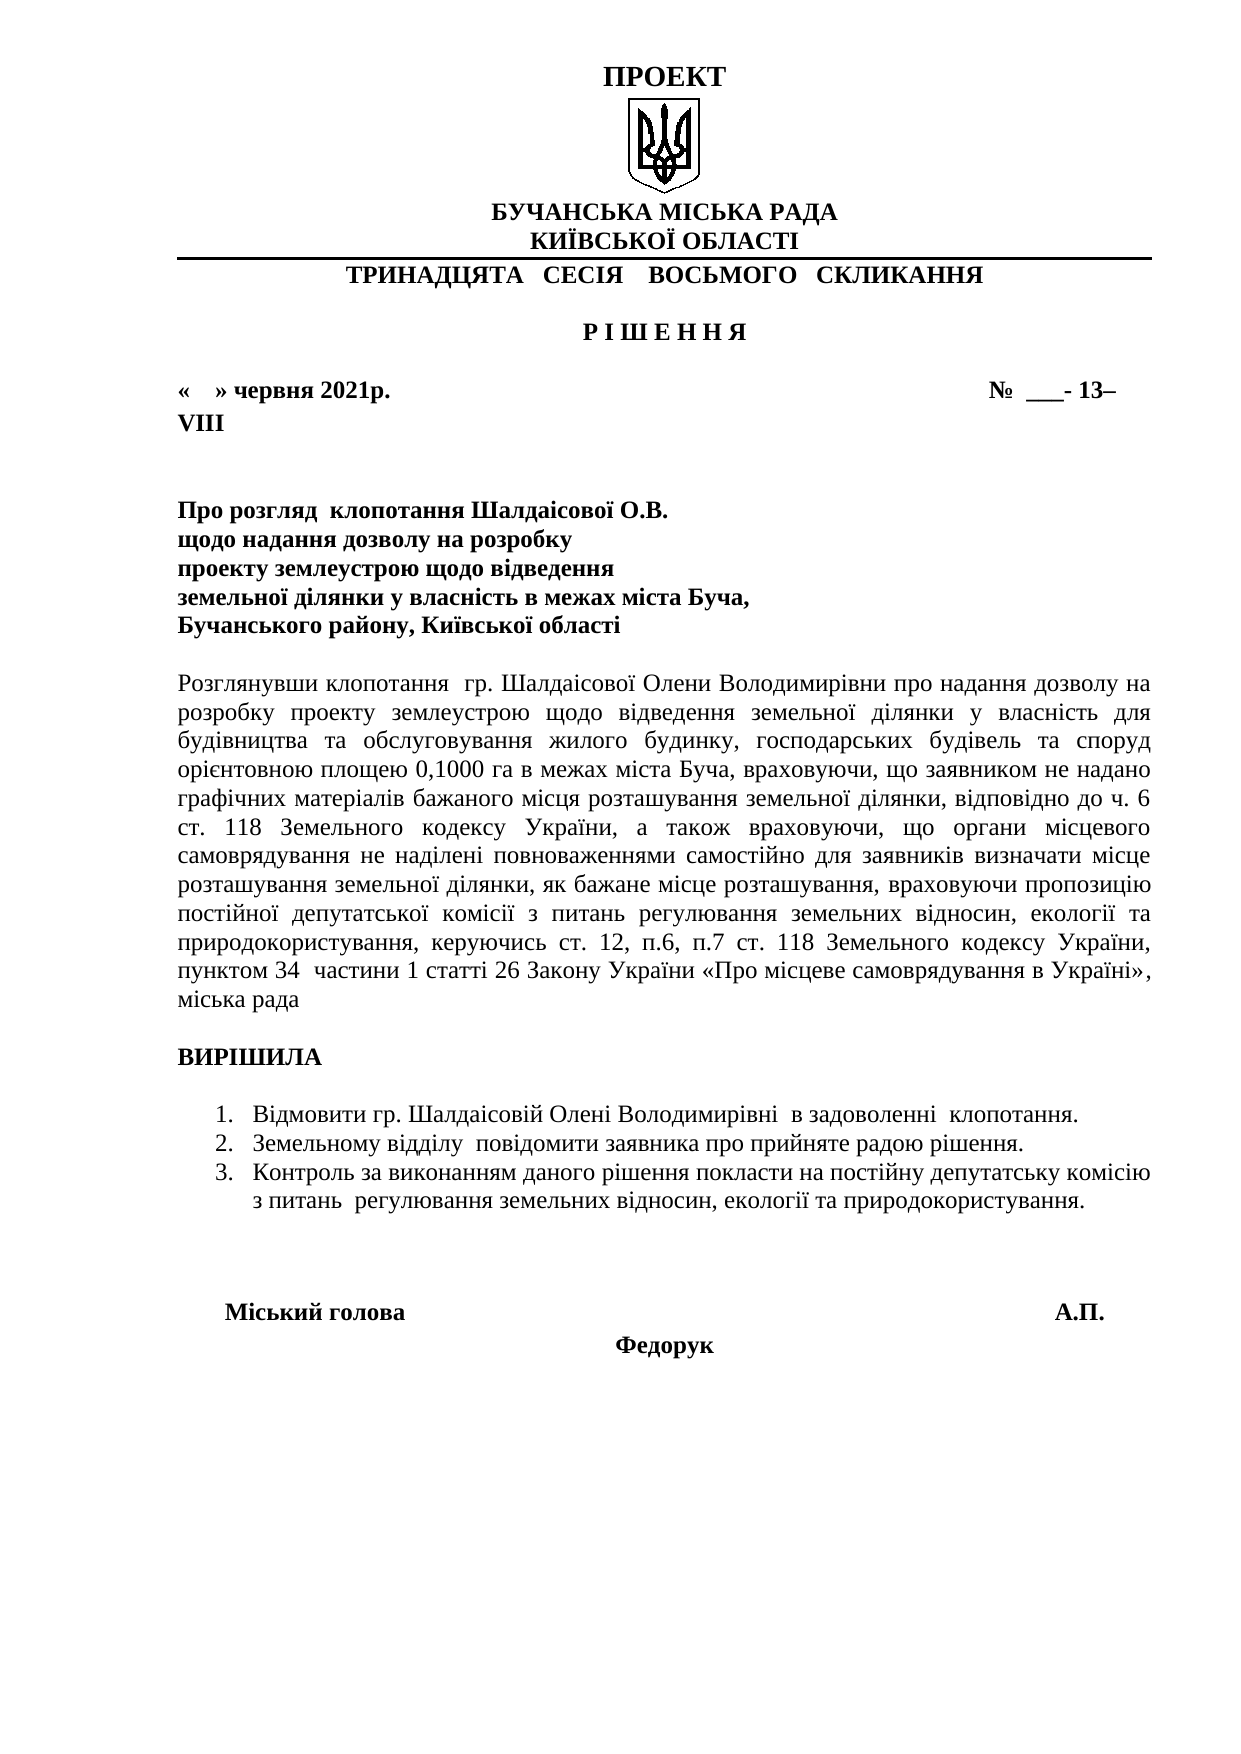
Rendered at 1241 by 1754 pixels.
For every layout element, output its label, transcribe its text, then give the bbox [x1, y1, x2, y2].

text ПРОЕКТ [177, 59, 1152, 93]
text земельної ділянки у власність в межах міста Буча, [177, 582, 1152, 610]
text Міський голова А.П. Федорук [177, 1297, 1152, 1358]
text БУЧАНСЬКА МІСЬКА РАДА [177, 197, 1152, 226]
text ВИРІШИЛА [177, 1042, 1152, 1070]
text Про розгляд клопотання Шалдаісової О.В. [177, 495, 1152, 524]
text « » червня 2021р. № ___- 13–VІІІ [177, 375, 1152, 437]
text ТРИНАДЦЯТА СЕСІЯ ВОСЬМОГО СКЛИКАННЯ [177, 260, 1152, 289]
text Розглянувши клопотання гр. Шалдаісової Олени Володимирівни про надання дозволу на розробку проекту землеустрою щодо відведення земельної ділянки у власність для будівництва та обслуговування жилого будинку, господарських будівель та споруд орієнтовною площею 0,1000 га в межах міста Буча, враховуючи, що заявником не надано графічних матеріалів бажаного місця розташування земельної ділянки, відповідно до ч. 6 ст. 118 Земельного кодексу України, а також враховуючи, що органи місцевого самоврядування не наділені повноваженнями самостійно для заявників визначати місце розташування земельної ділянки, як бажане місце розташування, враховуючи пропозицію постійної депутатської комісії з питань регулювання земельних відносин, екології та природокористування, керуючись ст. 12, п.6, п.7 ст. 118 Земельного кодексу України, пунктом 34 частини 1 статті 26 Закону України «Про місцеве самоврядування в Україні», міська рада [177, 668, 1152, 1013]
list Контроль за виконанням даного рішення покласти на постійну депутатську комісію з питань регулювання земельних відносин, екології та природокористування. [215, 1157, 1152, 1214]
text Р І Ш Е Н Н Я [177, 317, 1152, 346]
text КИЇВСЬКОЇ ОБЛАСТІ [177, 226, 1152, 257]
list Відмовити гр. Шалдаісовій Олені Володимирівні в задоволенні клопотання. [215, 1099, 1152, 1128]
list Земельному відділу повідомити заявника про прийняте радою рішення. [215, 1128, 1152, 1157]
text Бучанського району, Київської області [177, 610, 1152, 639]
text щодо надання дозволу на розробку [177, 524, 1152, 553]
text проекту землеустрою щодо відведення [177, 553, 1152, 582]
